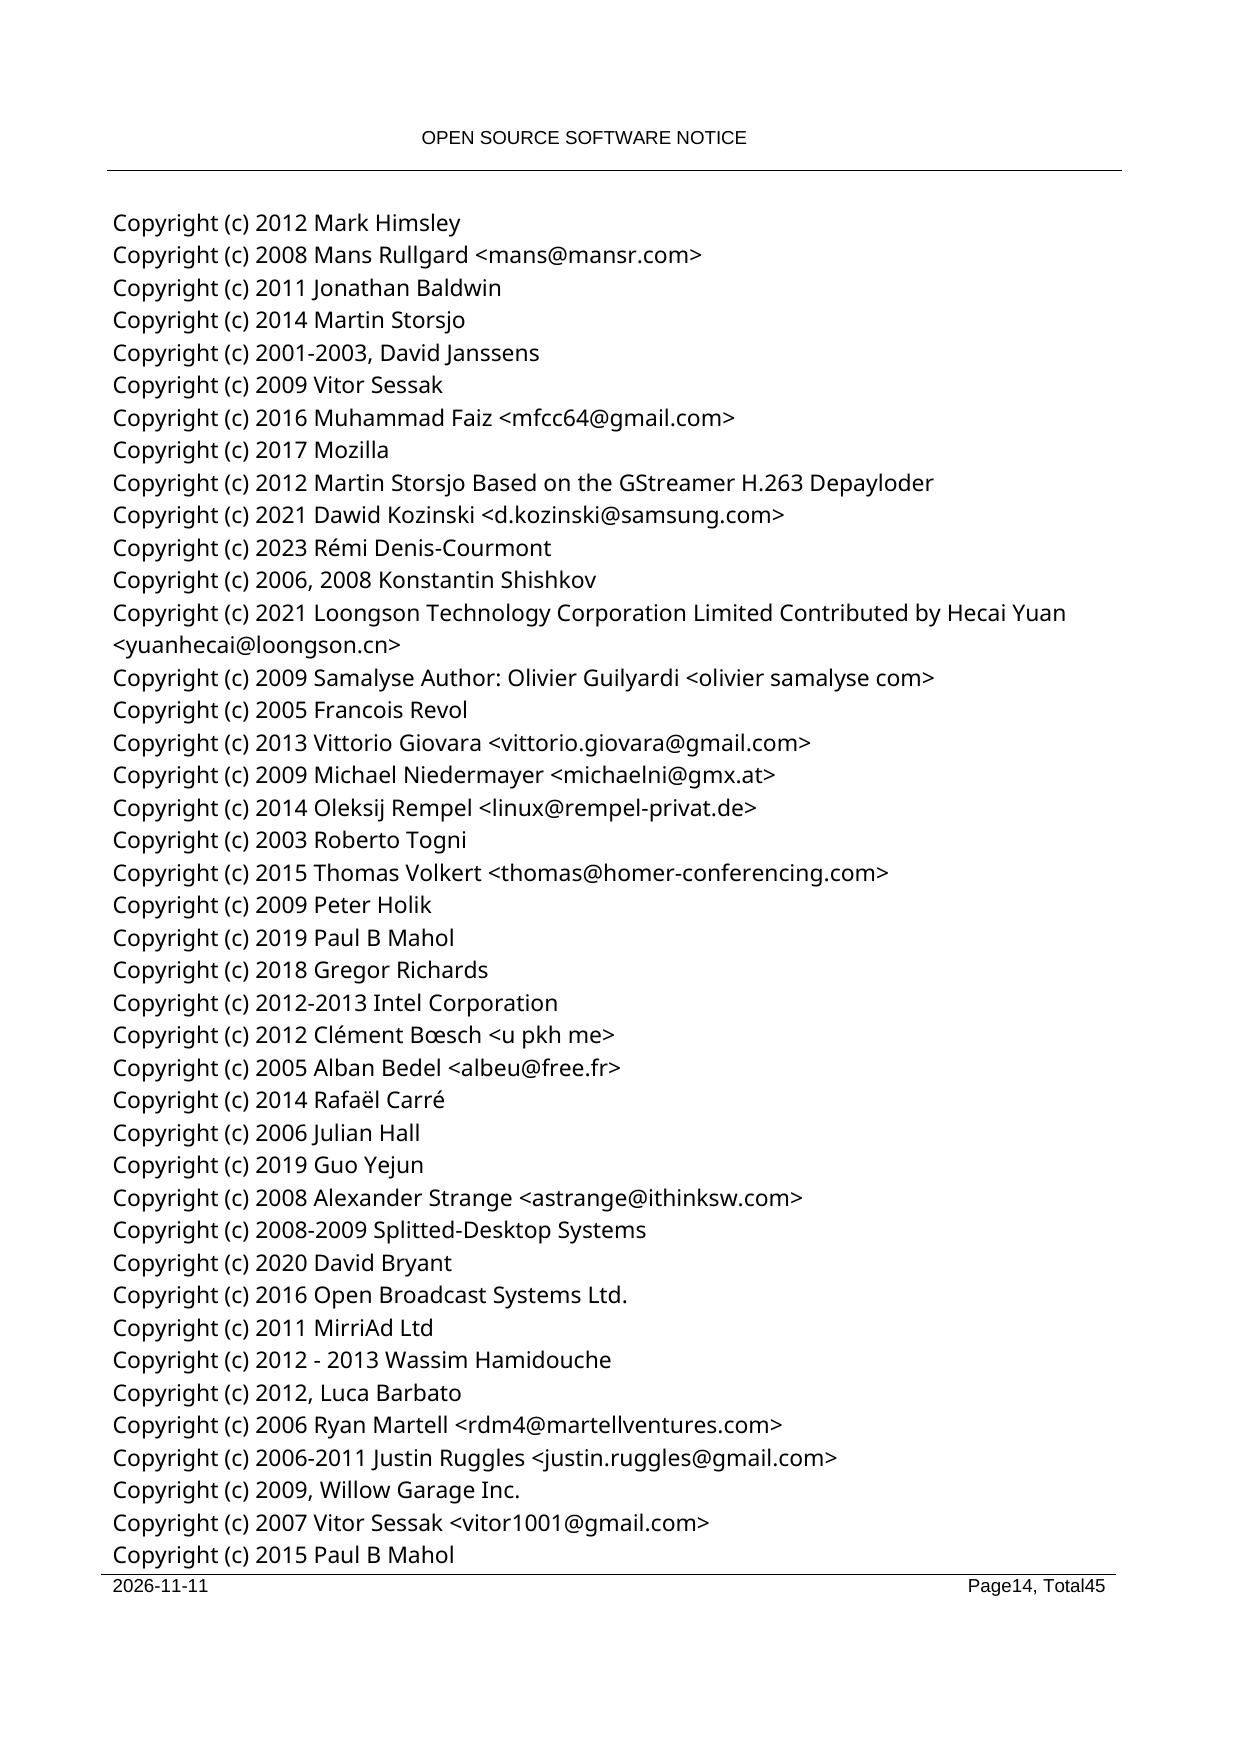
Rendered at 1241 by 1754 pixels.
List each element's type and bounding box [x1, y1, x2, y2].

text [112, 206, 1128, 1571]
